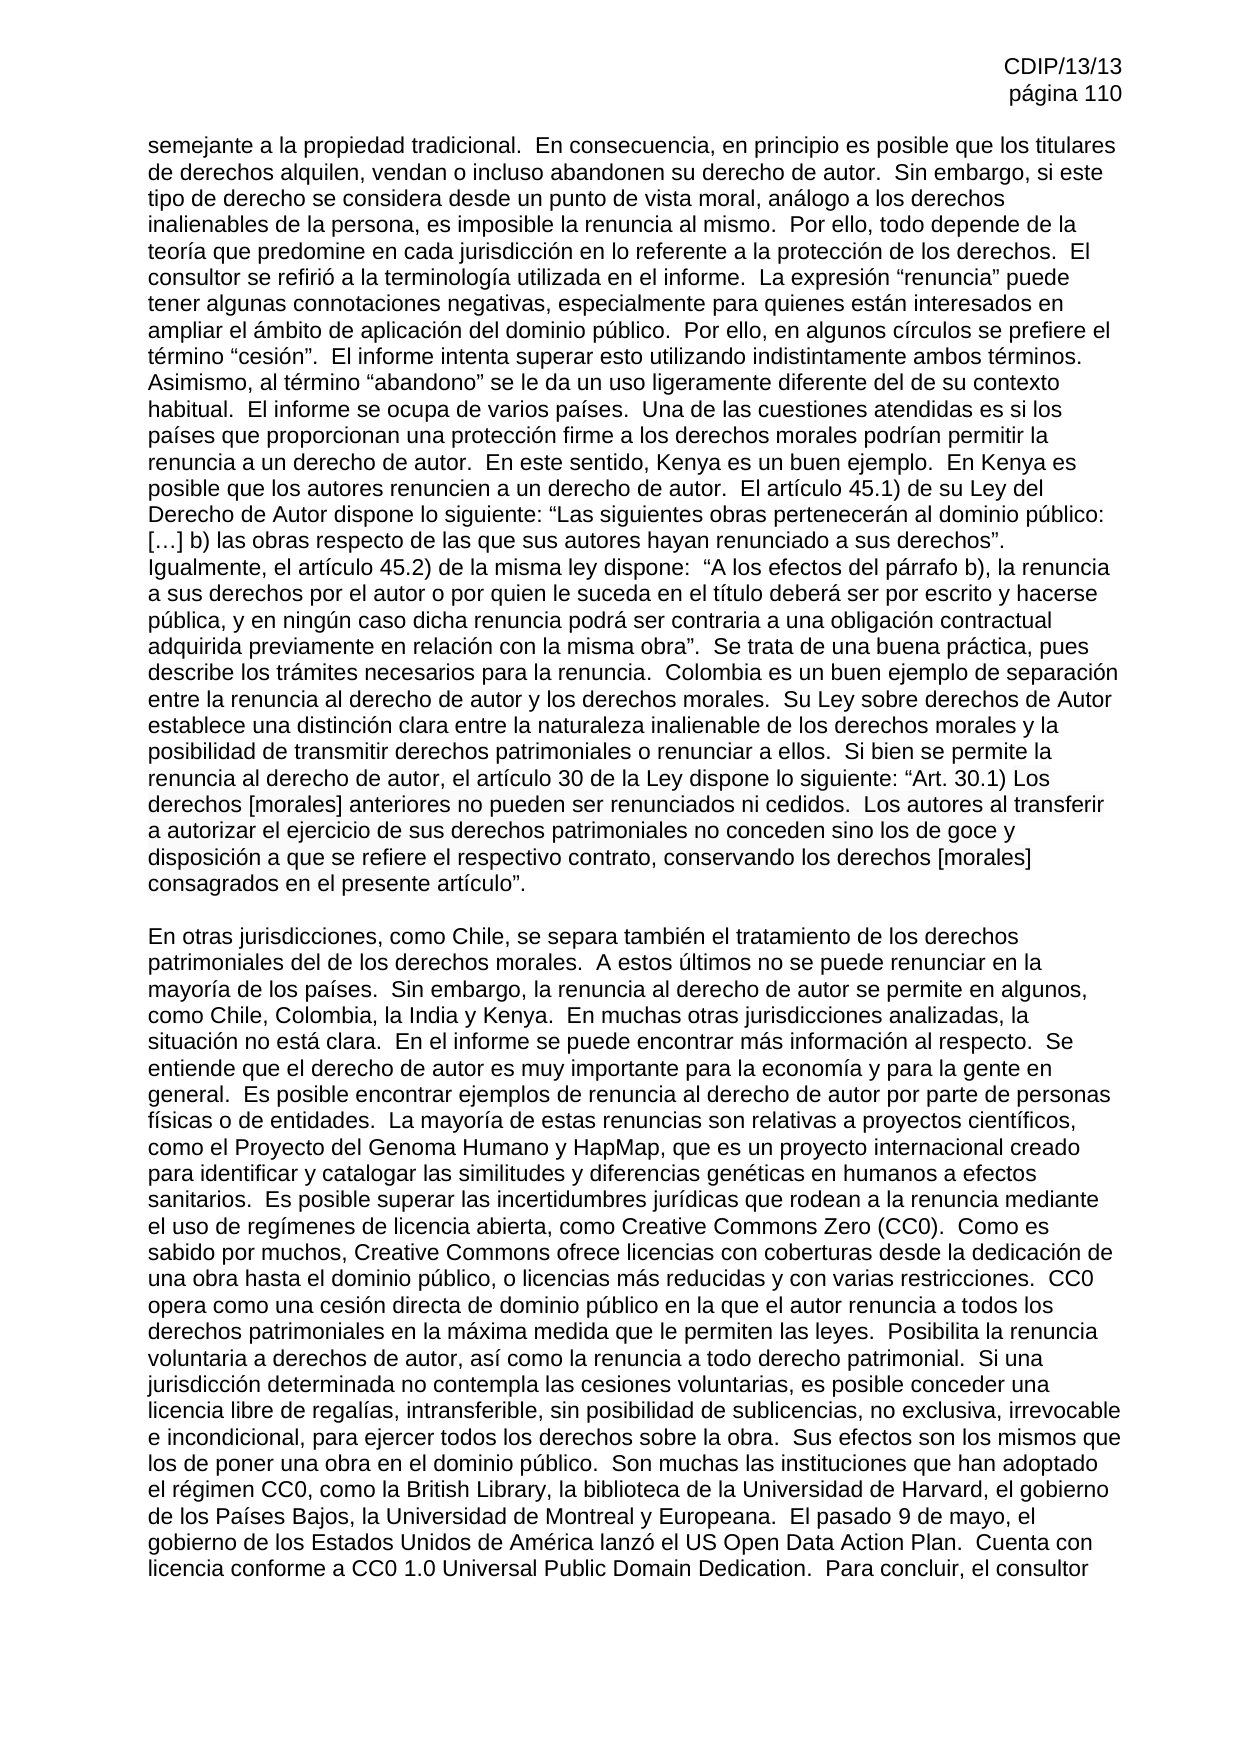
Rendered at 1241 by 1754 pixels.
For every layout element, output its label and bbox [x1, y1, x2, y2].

list [148, 132, 1122, 896]
text [148, 923, 1122, 1582]
